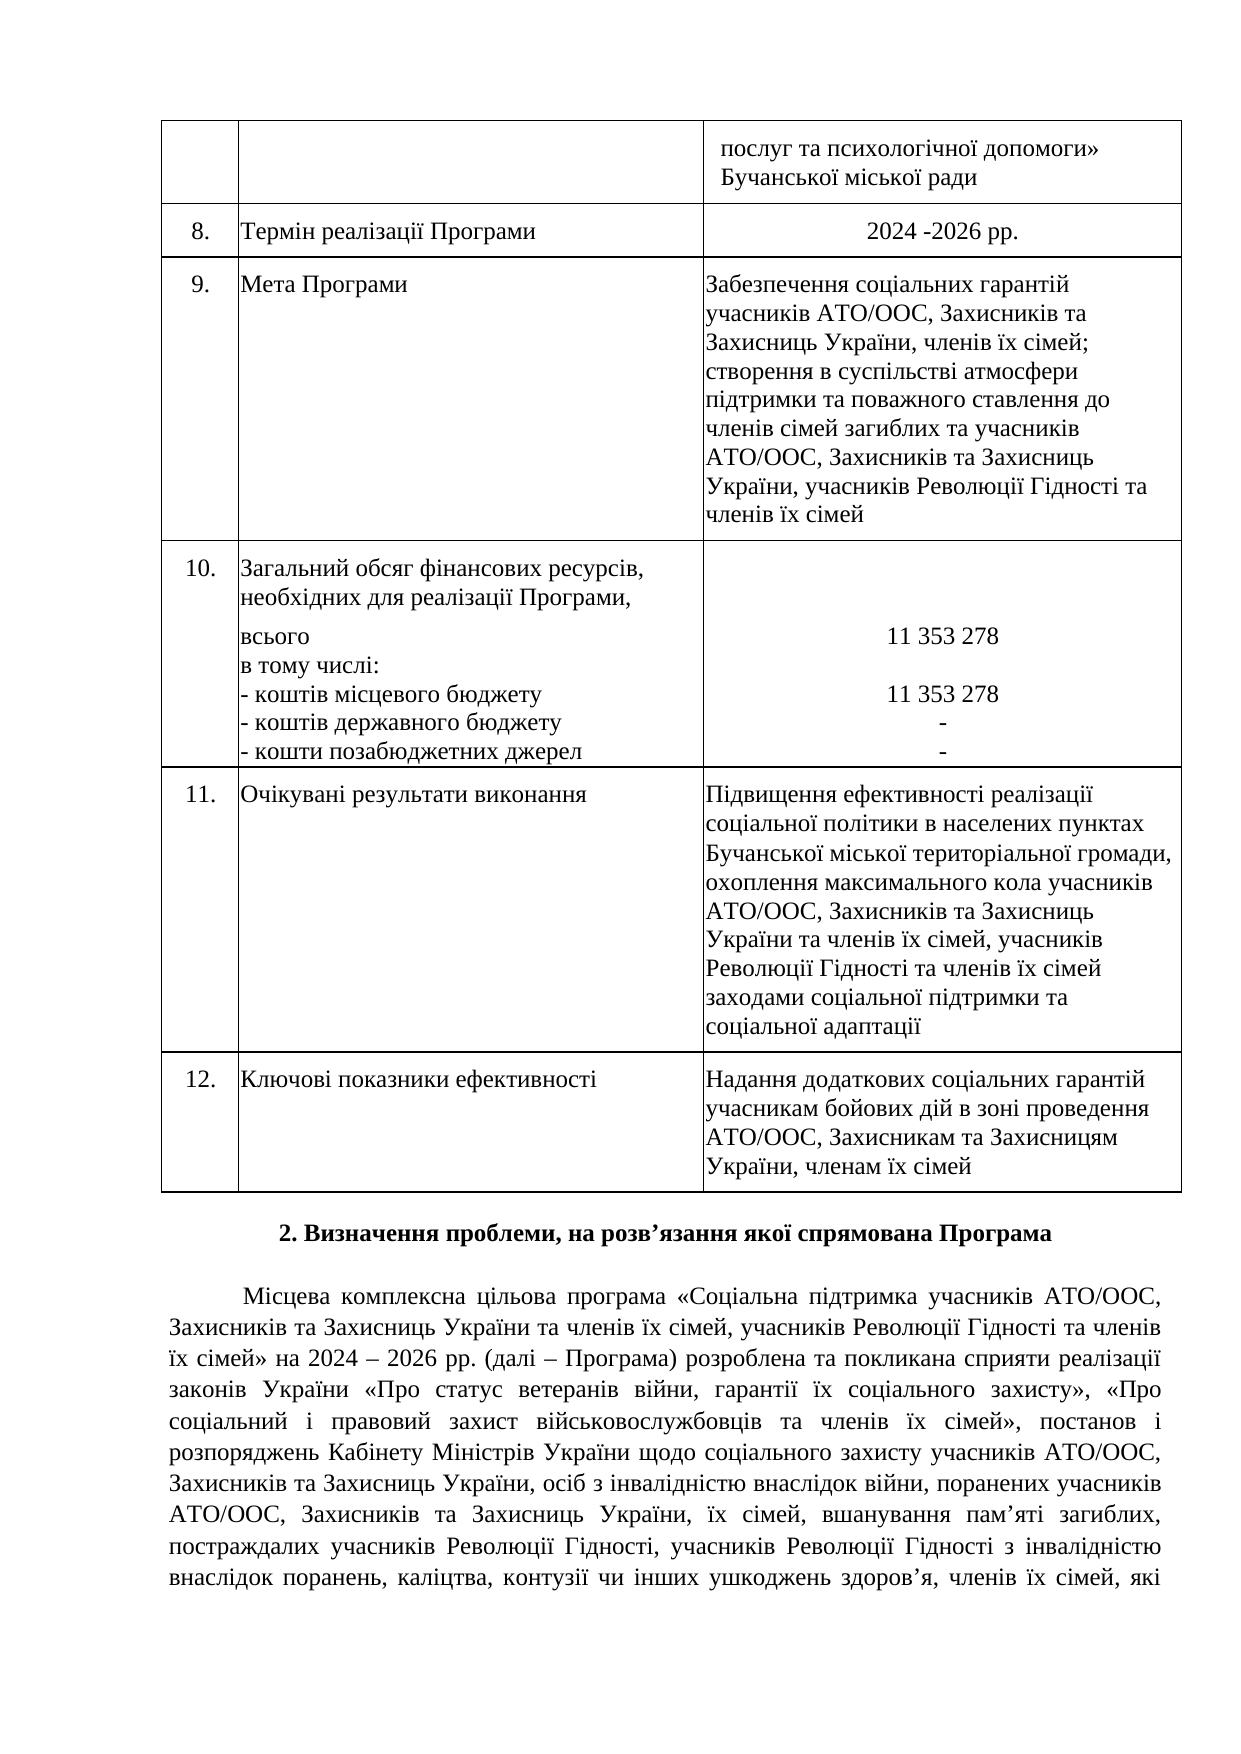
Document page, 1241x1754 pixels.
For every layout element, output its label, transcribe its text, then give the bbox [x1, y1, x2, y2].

table_cell Надання додаткових соціальних гарантій учасникам бойових дій в зоні проведення АТО/ООС, Захисникам та Захисницям України, членам їх сімей [704, 1053, 1181, 1191]
table_cell 11 353 278 11 353 278 - - [704, 541, 1181, 766]
table_cell Загальний обсяг фінансових ресурсів, необхідних для реалізації Програми, всього в тому числі: - коштів місцевого бюджету - коштів державного бюджету - кошти позабюджетних джерел [239, 541, 703, 766]
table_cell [239, 121, 703, 203]
table_cell Очікувані результати виконання [239, 768, 703, 1051]
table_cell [704, 121, 1181, 203]
table_cell Термін реалізації Програми [239, 204, 703, 256]
text 2. Визначення проблеми, на розв’язання якої спрямована Програма [169, 1217, 1162, 1248]
table_cell Забезпечення соціальних гарантій учасників АТО/ООС, Захисників та Захисниць України, членів їх сімей; створення в суспільстві атмосфери підтримки та поважного ставлення до членів сімей загиблих та учасників АТО/ООС, Захисників та Захисниць України, учасників Революції Гідності та членів їх сімей [704, 258, 1181, 540]
table_cell 2024 -2026 рр. [704, 204, 1181, 256]
table_cell 7. [162, 121, 238, 203]
table_cell 10. [162, 541, 238, 766]
table_cell 9. [162, 258, 238, 540]
table_cell 11. [162, 768, 238, 1051]
table_cell 12. [162, 1053, 238, 1191]
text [169, 1279, 1162, 1592]
table_cell Мета Програми [239, 258, 703, 540]
table_cell Ключові показники ефективності [239, 1053, 703, 1191]
table_cell 8. [162, 204, 238, 256]
table_cell Підвищення ефективності реалізації соціальної політики в населених пунктах Бучанської міської територіальної громади, охоплення максимального кола учасників АТО/ООС, Захисників та Захисниць України та членів їх сімей, учасників Революції Гідності та членів їх сімей заходами соціальної підтримки та соціальної адаптації [704, 768, 1181, 1051]
